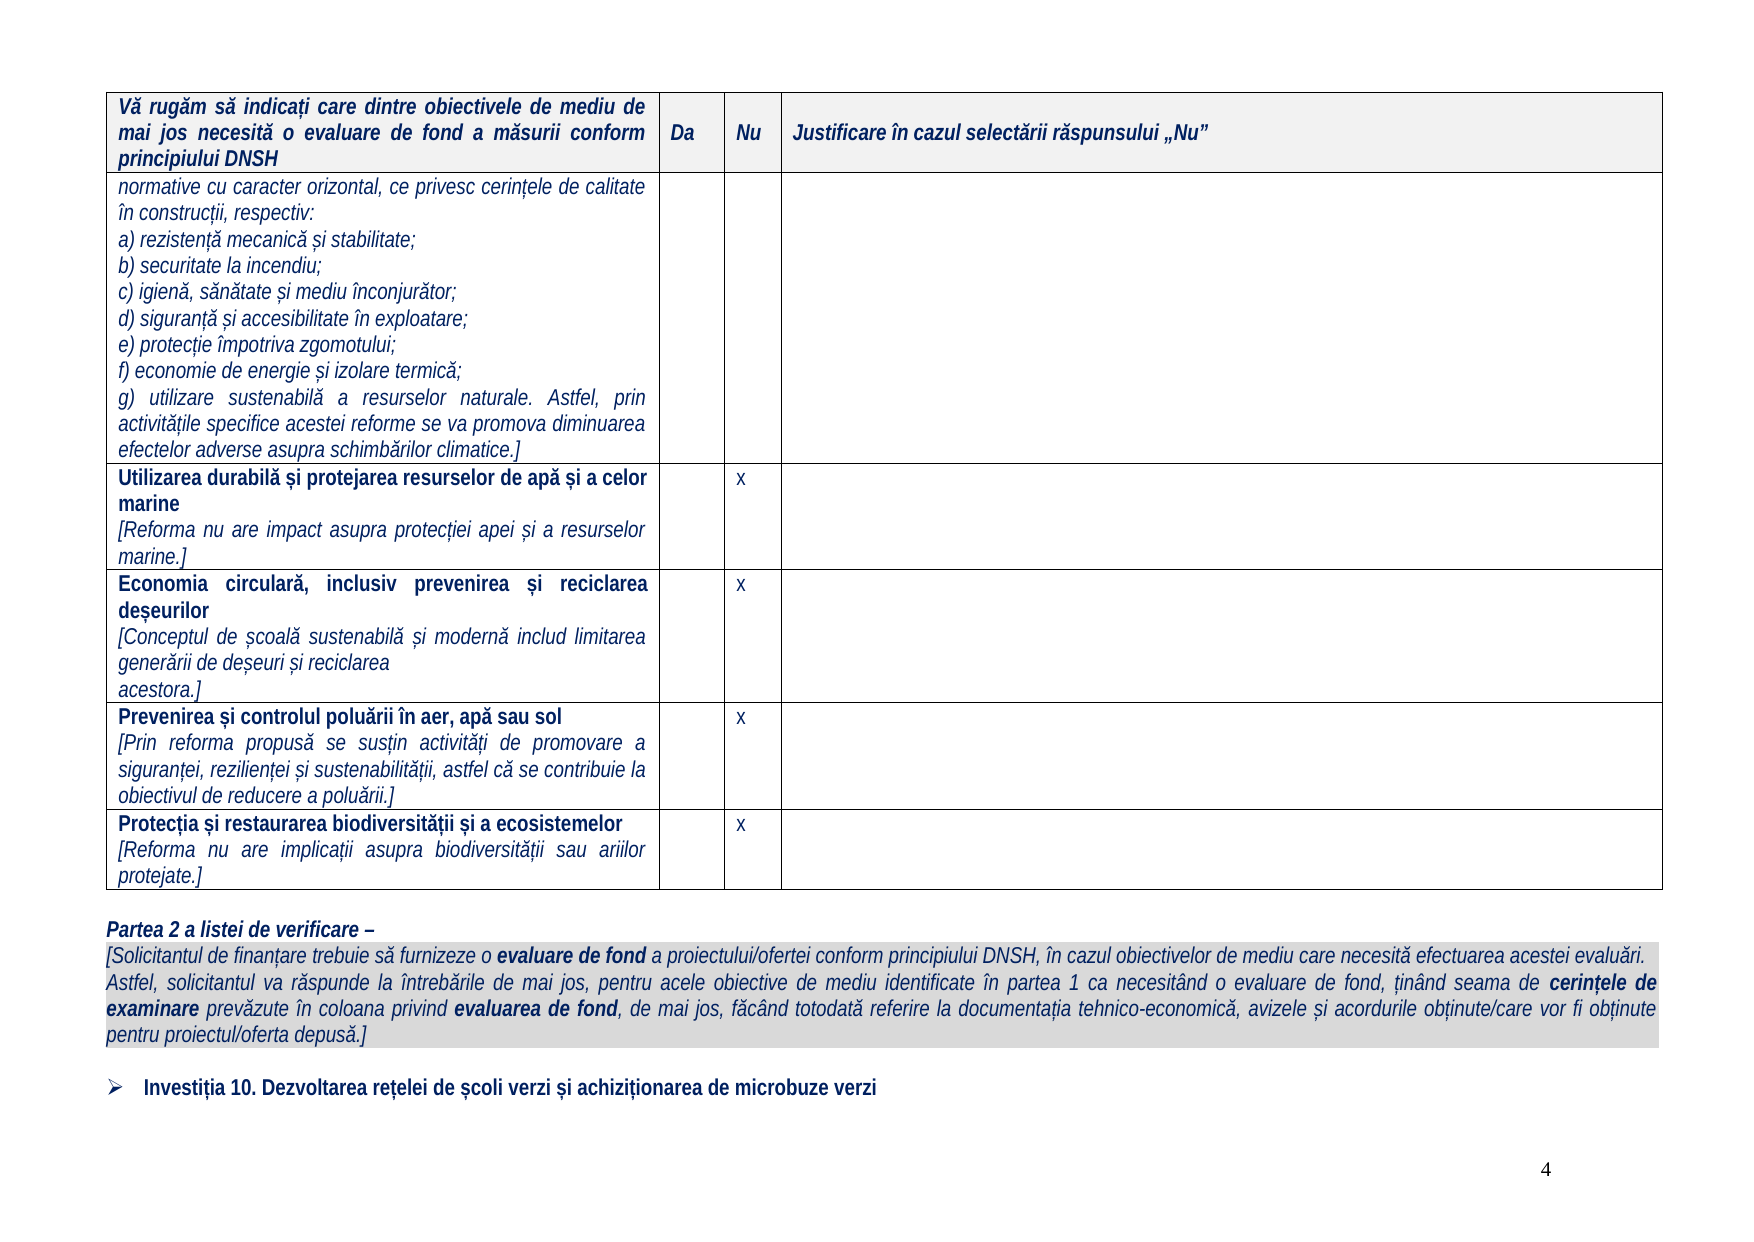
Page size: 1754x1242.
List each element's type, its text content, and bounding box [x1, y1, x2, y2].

table_header Justificare în cazul selectării răspunsului „Nu” [782, 93, 1662, 172]
table_cell [782, 810, 1662, 888]
table_cell Utilizarea durabilă și protejarea resurselor de apă și a celor marine [Reforma nu are impact asupra protecției apei și a resurselor marine.] [107, 464, 659, 569]
text [Solicitantul de finanțare trebuie să furnizeze o evaluare de fond a proiectului/ofertei conform principiului DNSH, în cazul obiectivelor de mediu care necesită efectuarea acestei evaluări. [106, 942, 1659, 969]
text Partea 2 a listei de verificare – [106, 916, 1659, 942]
table_cell [782, 173, 1662, 463]
table_cell Prevenirea și controlul poluării în aer, apă sau sol [Prin reforma propusă se susțin activități de promovare a siguranței, rezilienței și sustenabilității, astfel că se contribuie la obiectivul de reducere a poluării.] [107, 703, 659, 808]
table_cell [782, 464, 1662, 569]
table_cell [660, 810, 724, 888]
table_cell [660, 173, 724, 463]
table_cell [782, 570, 1662, 702]
list Investiția 10. Dezvoltarea rețelei de școli verzi și achiziționarea de microbuze verzi [106, 1074, 1659, 1100]
table_cell x [725, 703, 781, 808]
table_cell x [725, 810, 781, 888]
table_cell x [725, 464, 781, 569]
table_cell [660, 464, 724, 569]
table_cell Protecția și restaurarea biodiversității și a ecosistemelor [Reforma nu are implicații asupra biodiversității sau ariilor protejate.] [107, 810, 659, 888]
table_cell x [725, 173, 781, 463]
table_cell [660, 570, 724, 702]
table_cell [660, 703, 724, 808]
table_header Vă rugăm să indicați care dintre obiectivele de mediu de mai jos necesită o evaluare de fond a măsurii conform principiului DNSH [107, 93, 659, 172]
table_cell x [725, 570, 781, 702]
table_header Da [660, 93, 724, 172]
table_cell [782, 703, 1662, 808]
text Astfel, solicitantul va răspunde la întrebările de mai jos, pentru acele obiective de mediu identificate în partea 1 ca necesitând o evaluare de fond, ținând seama de cerințele de examinare prevăzute în coloana privind evaluarea de fond, de mai jos, făcând totodată referire la documentația tehnico-economică, avizele și acordurile obținute/care vor fi obținute pentru proiectul/oferta depusă.] [106, 969, 1659, 1048]
table_cell Economia circulară, inclusiv prevenirea și reciclarea deșeurilor [Conceptul de școală sustenabilă și modernă includ limitarea generării de deșeuri și reciclarea acestora.] [107, 570, 659, 702]
table_header Nu [725, 93, 781, 172]
